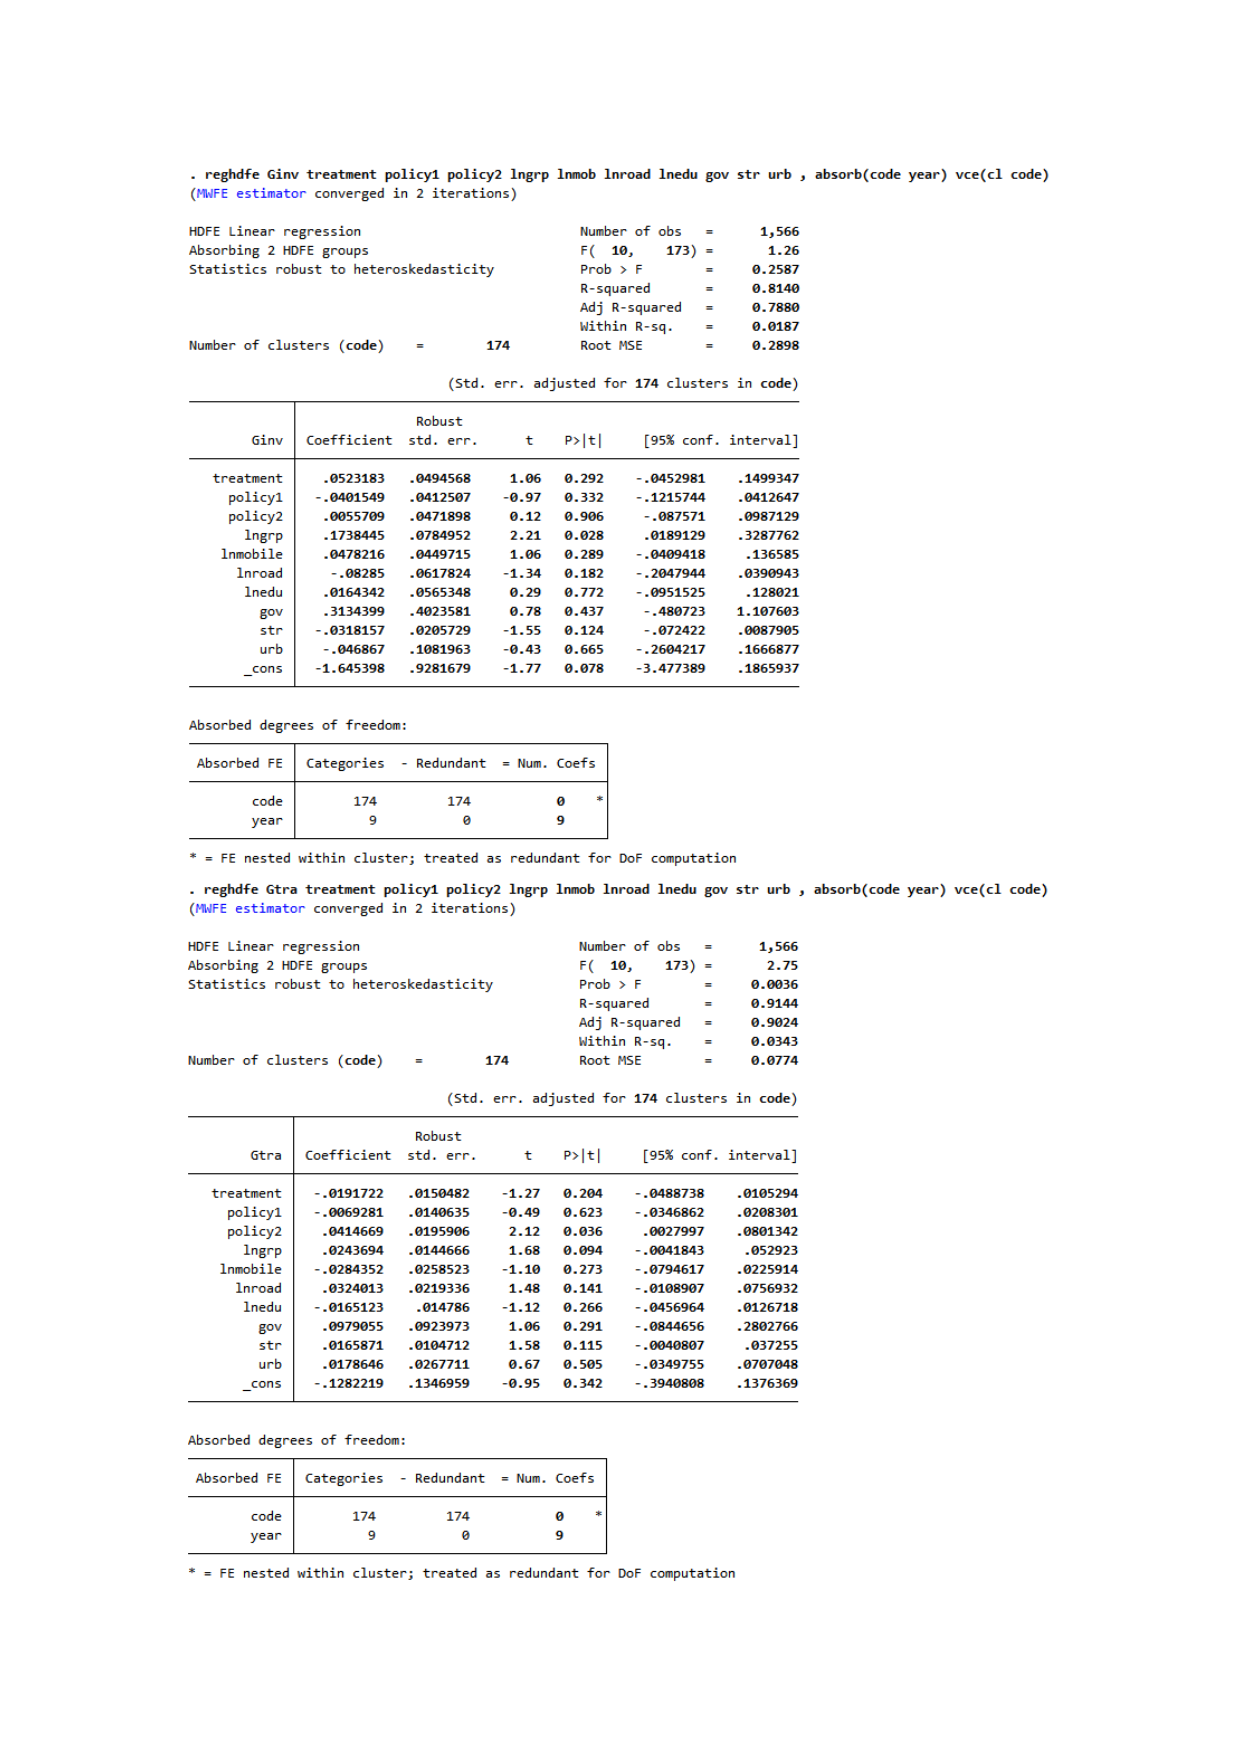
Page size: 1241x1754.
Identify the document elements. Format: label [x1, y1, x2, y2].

picture [187, 162, 1053, 875]
picture [187, 877, 1053, 1590]
